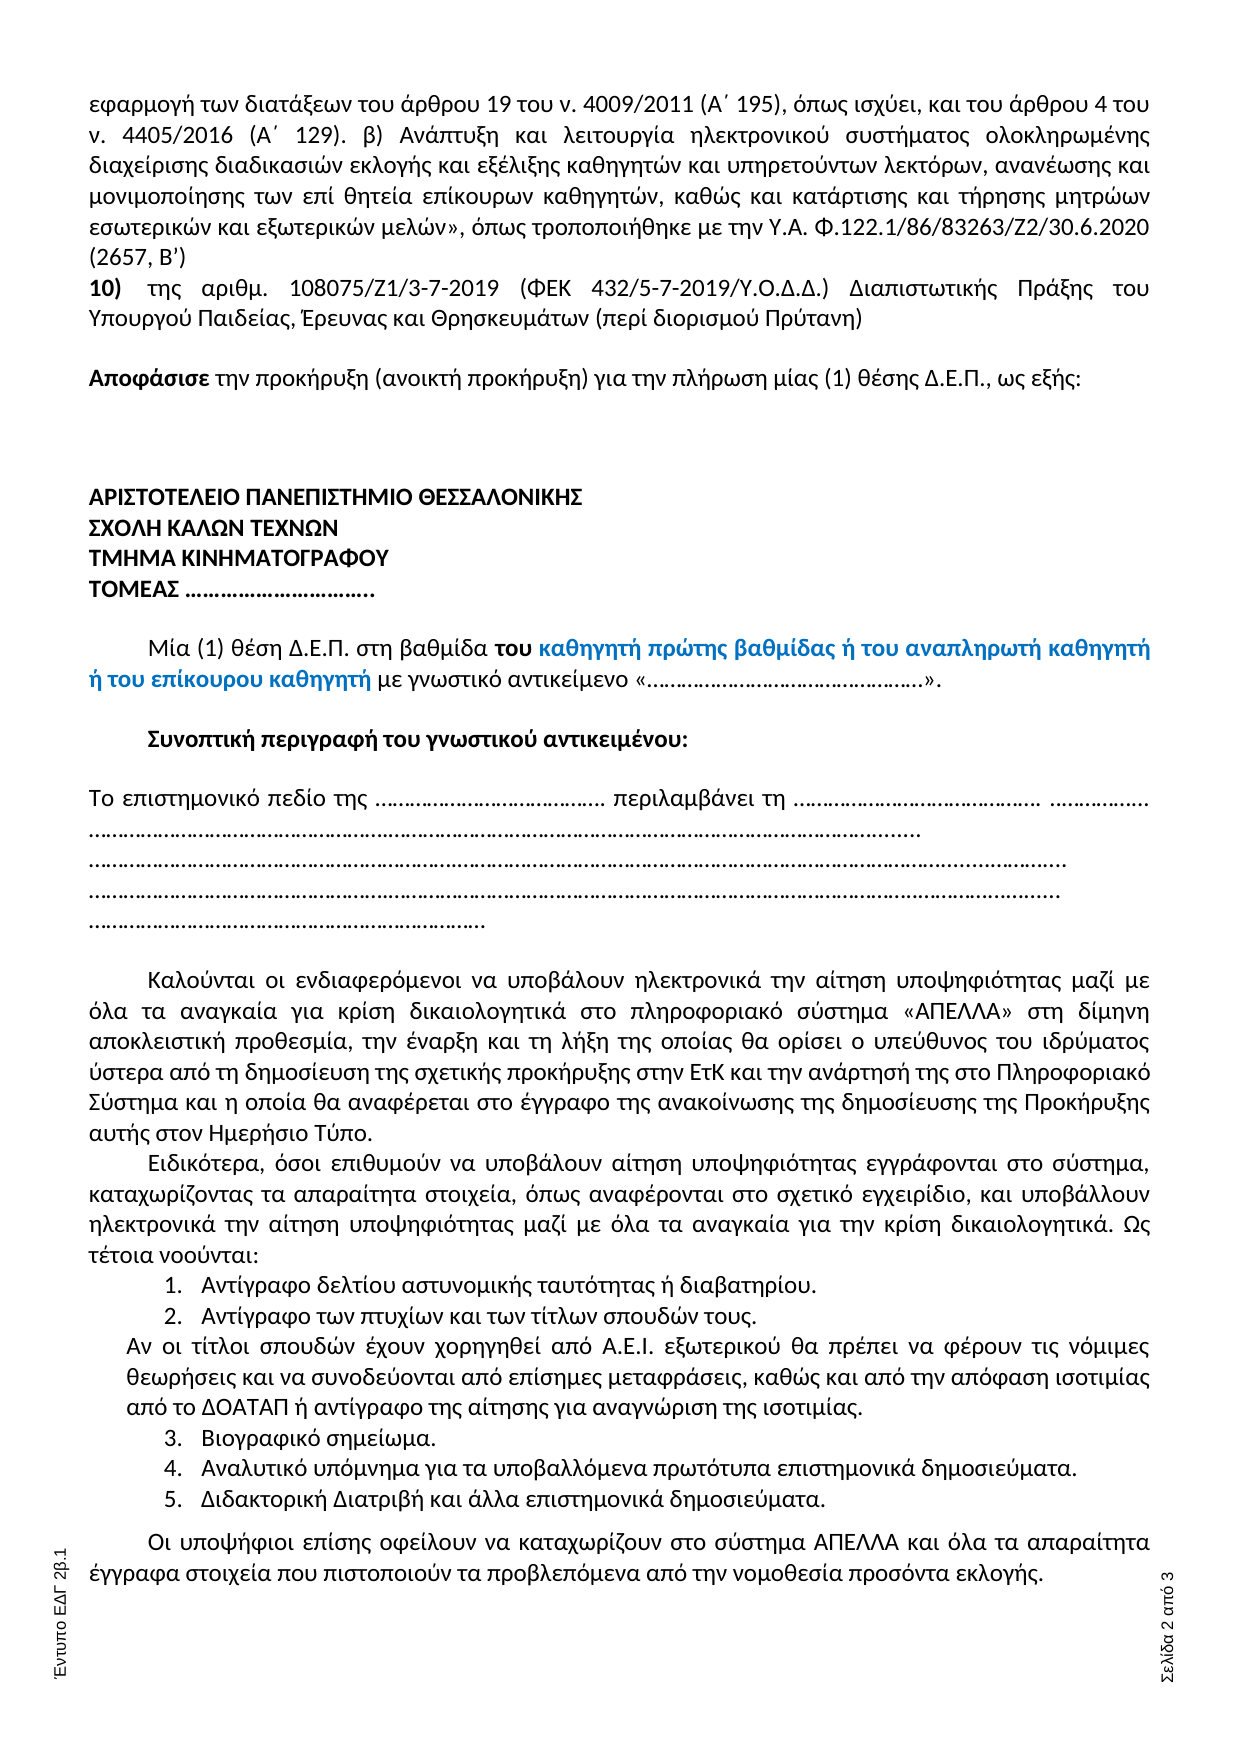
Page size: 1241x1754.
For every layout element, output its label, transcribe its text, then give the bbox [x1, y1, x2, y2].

text Αν οι τίτλοι σπουδών έχουν χορηγηθεί από Α.Ε.Ι. εξωτερικού θα πρέπει να φέρουν τις νόμιμες θεωρήσεις και να συνοδεύονται από επίσημες μεταφράσεις, καθώς και από την απόφαση ισοτιμίας από το ΔΟΑΤΑΠ ή αντίγραφο της αίτησης για αναγνώριση της ισοτιμίας. [126, 1331, 1152, 1422]
text Το επιστημονικό πεδίο της …………………………………. περιλαμβάνει τη ……………………………………. ..…………...…………………………………………….…………………………………………………………………………........……………………………………………………….…………………………………………………………………………........………....…………………………………………….………………………………………………………………………………..…………...…......…………………………………………………………… [89, 782, 1152, 935]
list της αριθμ. 108075/Ζ1/3-7-2019 (ΦΕΚ 432/5-7-2019/Υ.Ο.Δ.Δ.) Διαπιστωτικής Πράξης του Υπουργού Παιδείας, Έρευνας και Θρησκευμάτων (περί διορισμού Πρύτανη) [89, 272, 1152, 333]
text ΣΧΟΛΗ ΚΑΛΩΝ ΤΕΧΝΩΝ [89, 512, 1152, 542]
list Αναλυτικό υπόμνημα για τα υποβαλλόμενα πρωτότυπα επιστημονικά δημοσιεύματα. [164, 1453, 1152, 1483]
text Καλούνται οι ενδιαφερόμενοι να υποβάλουν ηλεκτρονικά την αίτηση υποψηφιότητας μαζί με όλα τα αναγκαία για κρίση δικαιολογητικά στο πληροφοριακό σύστημα «ΑΠΕΛΛΑ» στη δίμηνη αποκλειστική προθεσμία, την έναρξη και τη λήξη της οποίας θα ορίσει ο υπεύθυνος του ιδρύματος ύστερα από τη δημοσίευση της σχετικής προκήρυξης στην ΕτΚ και την ανάρτησή της στο Πληροφοριακό Σύστημα και η οποία θα αναφέρεται στο έγγραφο της ανακοίνωσης της δημοσίευσης της Προκήρυξης αυτής στον Ημερήσιο Τύπο. [89, 964, 1152, 1147]
text ΤΟΜΕΑΣ ………………………….. [89, 573, 1152, 603]
text ΤΜΗΜΑ ΚΙΝΗΜΑΤΟΓΡΑΦΟΥ [89, 542, 1152, 573]
text Οι υποψήφιοι επίσης οφείλουν να καταχωρίζουν στο σύστημα ΑΠΕΛΛΑ και όλα τα απαραίτητα έγγραφα στοιχεία που πιστοποιούν τα προβλεπόμενα από την νομοθεσία προσόντα εκλογής. [89, 1526, 1152, 1587]
text Ειδικότερα, όσοι επιθυμούν να υποβάλουν αίτηση υποψηφιότητας εγγράφονται στο σύστημα, καταχωρίζοντας τα απαραίτητα στοιχεία, όπως αναφέρονται στο σχετικό εγχειρίδιο, και υποβάλλουν ηλεκτρονικά την αίτηση υποψηφιότητας μαζί με όλα τα αναγκαία για την κρίση δικαιολογητικά. Ως τέτοια νοούνται: [89, 1147, 1152, 1269]
text Αποφάσισε την προκήρυξη (ανοικτή προκήρυξη) για την πλήρωση μίας (1) θέσης Δ.Ε.Π., ως εξής: [89, 362, 1152, 392]
text Μία (1) θέση Δ.Ε.Π. στη βαθμίδα του καθηγητή πρώτης βαθμίδας ή του αναπληρωτή καθηγητή ή του επίκουρου καθηγητή με γνωστικό αντικείμενο «…………………………………………». [89, 633, 1152, 694]
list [89, 89, 1152, 272]
text ΑΡΙΣΤΟΤΕΛΕΙΟ ΠΑΝΕΠΙΣΤΗΜΙΟ ΘΕΣΣΑΛΟΝΙΚΗΣ [89, 481, 1152, 512]
list Αντίγραφο των πτυχίων και των τίτλων σπουδών τους. [164, 1300, 1152, 1331]
list Βιογραφικό σημείωμα. [164, 1422, 1152, 1453]
text Συνοπτική περιγραφή του γνωστικού αντικειμένου: [89, 723, 1152, 753]
list Αντίγραφο δελτίου αστυνομικής ταυτότητας ή διαβατηρίου. [164, 1269, 1152, 1300]
list Διδακτορική Διατριβή και άλλα επιστημονικά δημοσιεύματα. [164, 1483, 1152, 1514]
